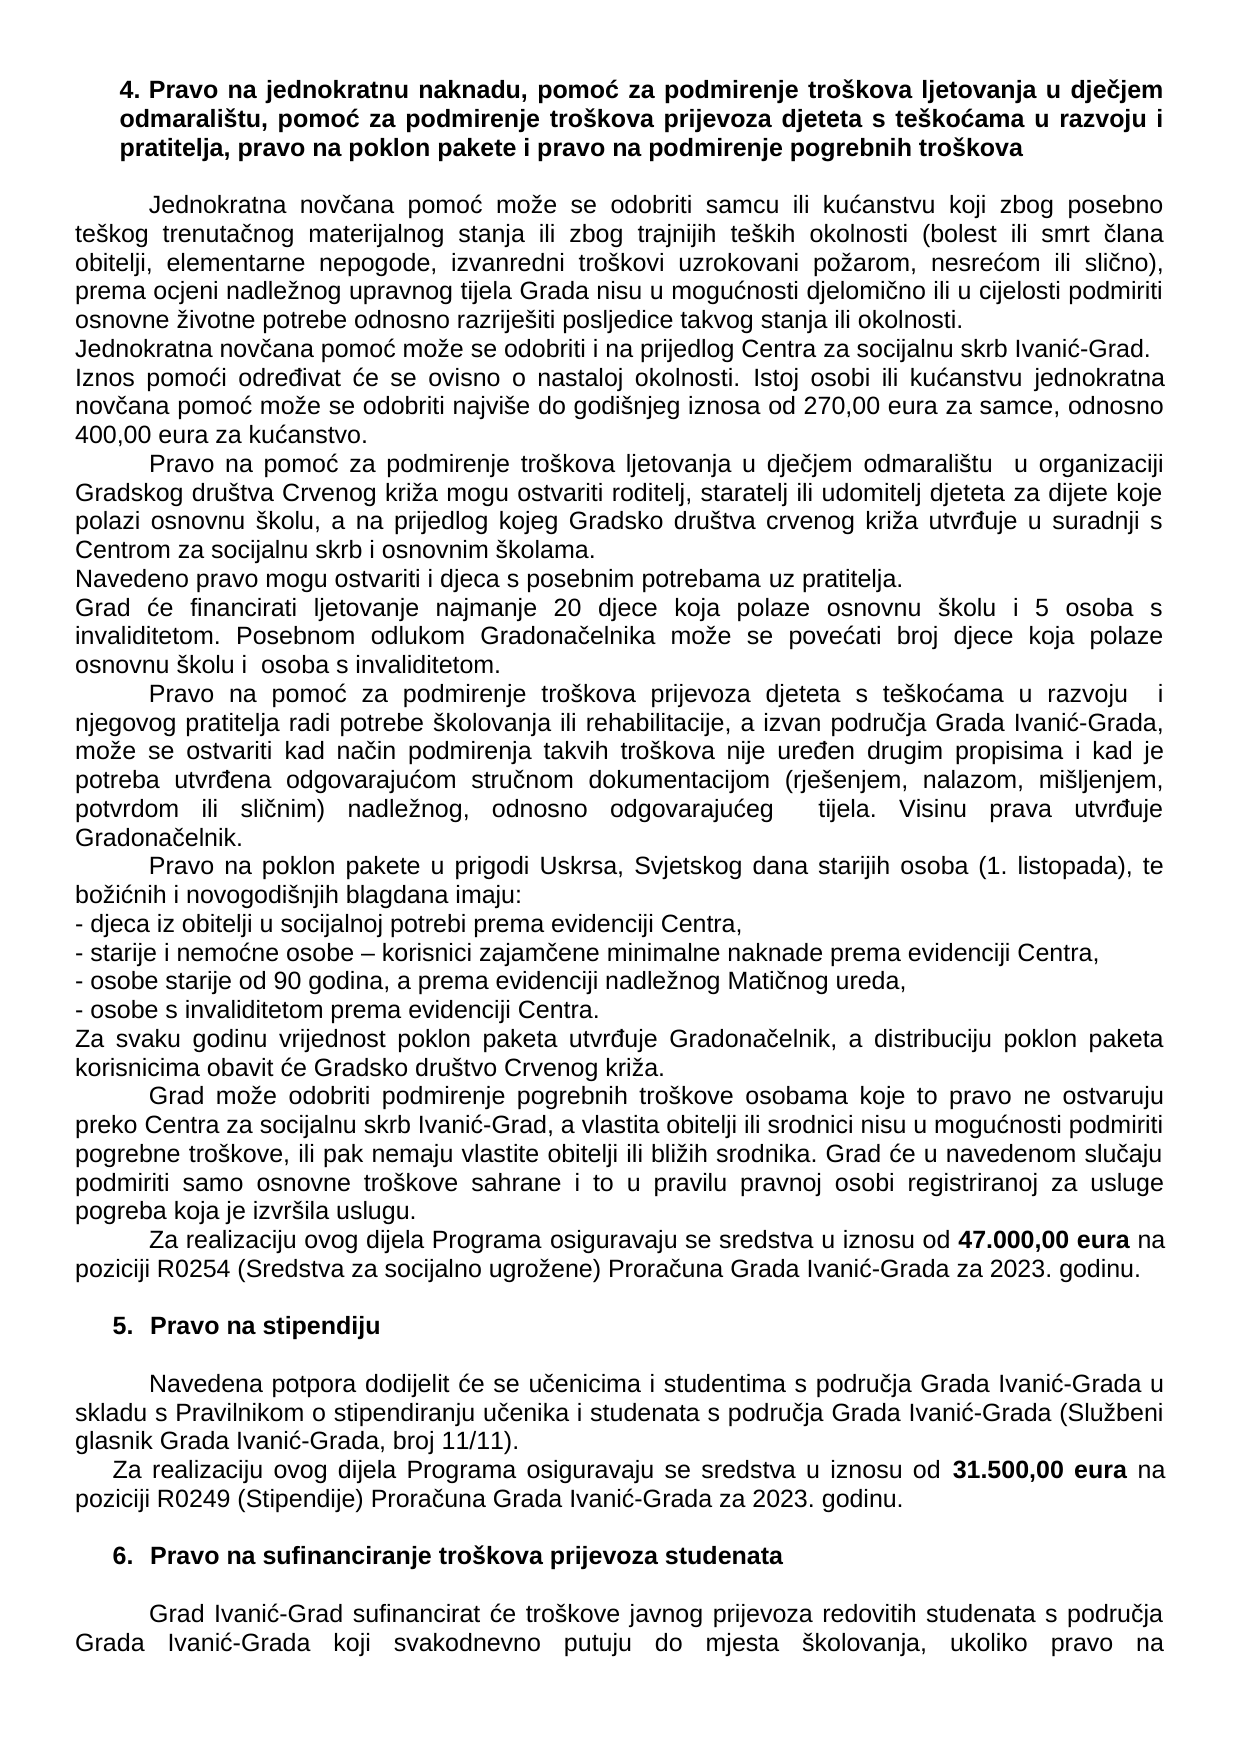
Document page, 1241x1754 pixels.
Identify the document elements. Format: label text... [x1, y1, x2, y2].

text Za realizaciju ovog dijela Programa osiguravaju se sredstva u iznosu od 31.500,00 eura na poziciji R0249 (Stipendije) Proračuna Grada Ivanić-Grada za 2023. godinu. [75, 1455, 1165, 1512]
text - starije i nemoćne osobe – korisnici zajamčene minimalne naknade prema evidenciji Centra, [75, 937, 1165, 966]
text Pravo na pomoć za podmirenje troškova prijevoza djeteta s teškoćama u razvoju i njegovog pratitelja radi potrebe školovanja ili rehabilitacije, a izvan područja Grada Ivanić-Grada, može se ostvariti kad način podmirenja takvih troškova nije uređen drugim propisima i kad je potreba utvrđena odgovarajućom stručnom dokumentacijom (rješenjem, nalazom, mišljenjem, potvrdom ili sličnim) nadležnog, odnosno odgovarajućeg tijela. Visinu prava utvrđuje Gradonačelnik. [75, 679, 1165, 851]
text - osobe starije od 90 godina, a prema evidenciji nadležnog Matičnog ureda, [75, 966, 1165, 995]
text Za svaku godinu vrijednost poklon paketa utvrđuje Gradonačelnik, a distribuciju poklon paketa korisnicima obavit će Gradsko društvo Crvenog križa. [75, 1024, 1165, 1081]
text Jednokratna novčana pomoć može se odobriti samcu ili kućanstvu koji zbog posebno teškog trenutačnog materijalnog stanja ili zbog trajnijih teških okolnosti (bolest ili smrt člana obitelji, elementarne nepogode, izvanredni troškovi uzrokovani požarom, nesrećom ili slično), prema ocjeni nadležnog upravnog tijela Grada nisu u mogućnosti djelomično ili u cijelosti podmiriti osnovne životne potrebe odnosno razriješiti posljedice takvog stanja ili okolnosti. [75, 190, 1165, 334]
text Jednokratna novčana pomoć može se odobriti i na prijedlog Centra za socijalnu skrb Ivanić-Grad. [75, 334, 1165, 362]
list Pravo na jednokratnu naknadu, pomoć za podmirenje troškova ljetovanja u dječjem odmaralištu, pomoć za podmirenje troškova prijevoza djeteta s teškoćama u razvoju i pratitelja, pravo na poklon pakete i pravo na podmirenje pogrebnih troškova [119, 75, 1165, 161]
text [75, 1599, 1165, 1656]
text Iznos pomoći određivat će se ovisno o nastaloj okolnosti. Istoj osobi ili kućanstvu jednokratna novčana pomoć može se odobriti najviše do godišnjeg iznosa od 270,00 eura za samce, odnosno 400,00 eura za kućanstvo. [75, 362, 1165, 449]
text - djeca iz obitelji u socijalnoj potrebi prema evidenciji Centra, [75, 909, 1165, 937]
text Navedeno pravo mogu ostvariti i djeca s posebnim potrebama uz pratitelja. [75, 564, 1165, 592]
text Pravo na pomoć za podmirenje troškova ljetovanja u dječjem odmaralištu u organizaciji Gradskog društva Crvenog križa mogu ostvariti roditelj, staratelj ili udomitelj djeteta za dijete koje polazi osnovnu školu, a na prijedlog kojeg Gradsko društva crvenog križa utvrđuje u suradnji s Centrom za socijalnu skrb i osnovnim školama. [75, 449, 1165, 564]
list Pravo na sufinanciranje troškova prijevoza studenata [112, 1541, 1165, 1570]
list Pravo na stipendiju [112, 1311, 1165, 1340]
text Za realizaciju ovog dijela Programa osiguravaju se sredstva u iznosu od 47.000,00 eura na poziciji R0254 (Sredstva za socijalno ugrožene) Proračuna Grada Ivanić-Grada za 2023. godinu. [75, 1225, 1165, 1282]
text - osobe s invaliditetom prema evidenciji Centra. [75, 995, 1165, 1024]
text Pravo na poklon pakete u prigodi Uskrsa, Svjetskog dana starijih osoba (1. listopada), te božićnih i novogodišnjih blagdana imaju: [75, 851, 1165, 909]
text Grad će financirati ljetovanje najmanje 20 djece koja polaze osnovnu školu i 5 osoba s invaliditetom. Posebnom odlukom Gradonačelnika može se povećati broj djece koja polaze osnovnu školu i osoba s invaliditetom. [75, 592, 1165, 679]
text Navedena potpora dodijelit će se učenicima i studentima s područja Grada Ivanić-Grada u skladu s Pravilnikom o stipendiranju učenika i studenata s područja Grada Ivanić-Grada (Službeni glasnik Grada Ivanić-Grada, broj 11/11). [75, 1369, 1165, 1455]
text Grad može odobriti podmirenje pogrebnih troškove osobama koje to pravo ne ostvaruju preko Centra za socijalnu skrb Ivanić-Grad, a vlastita obitelji ili srodnici nisu u mogućnosti podmiriti pogrebne troškove, ili pak nemaju vlastite obitelji ili bližih srodnika. Grad će u navedenom slučaju podmiriti samo osnovne troškove sahrane i to u pravilu pravnoj osobi registriranoj za usluge pogreba koja je izvršila uslugu. [75, 1081, 1165, 1225]
